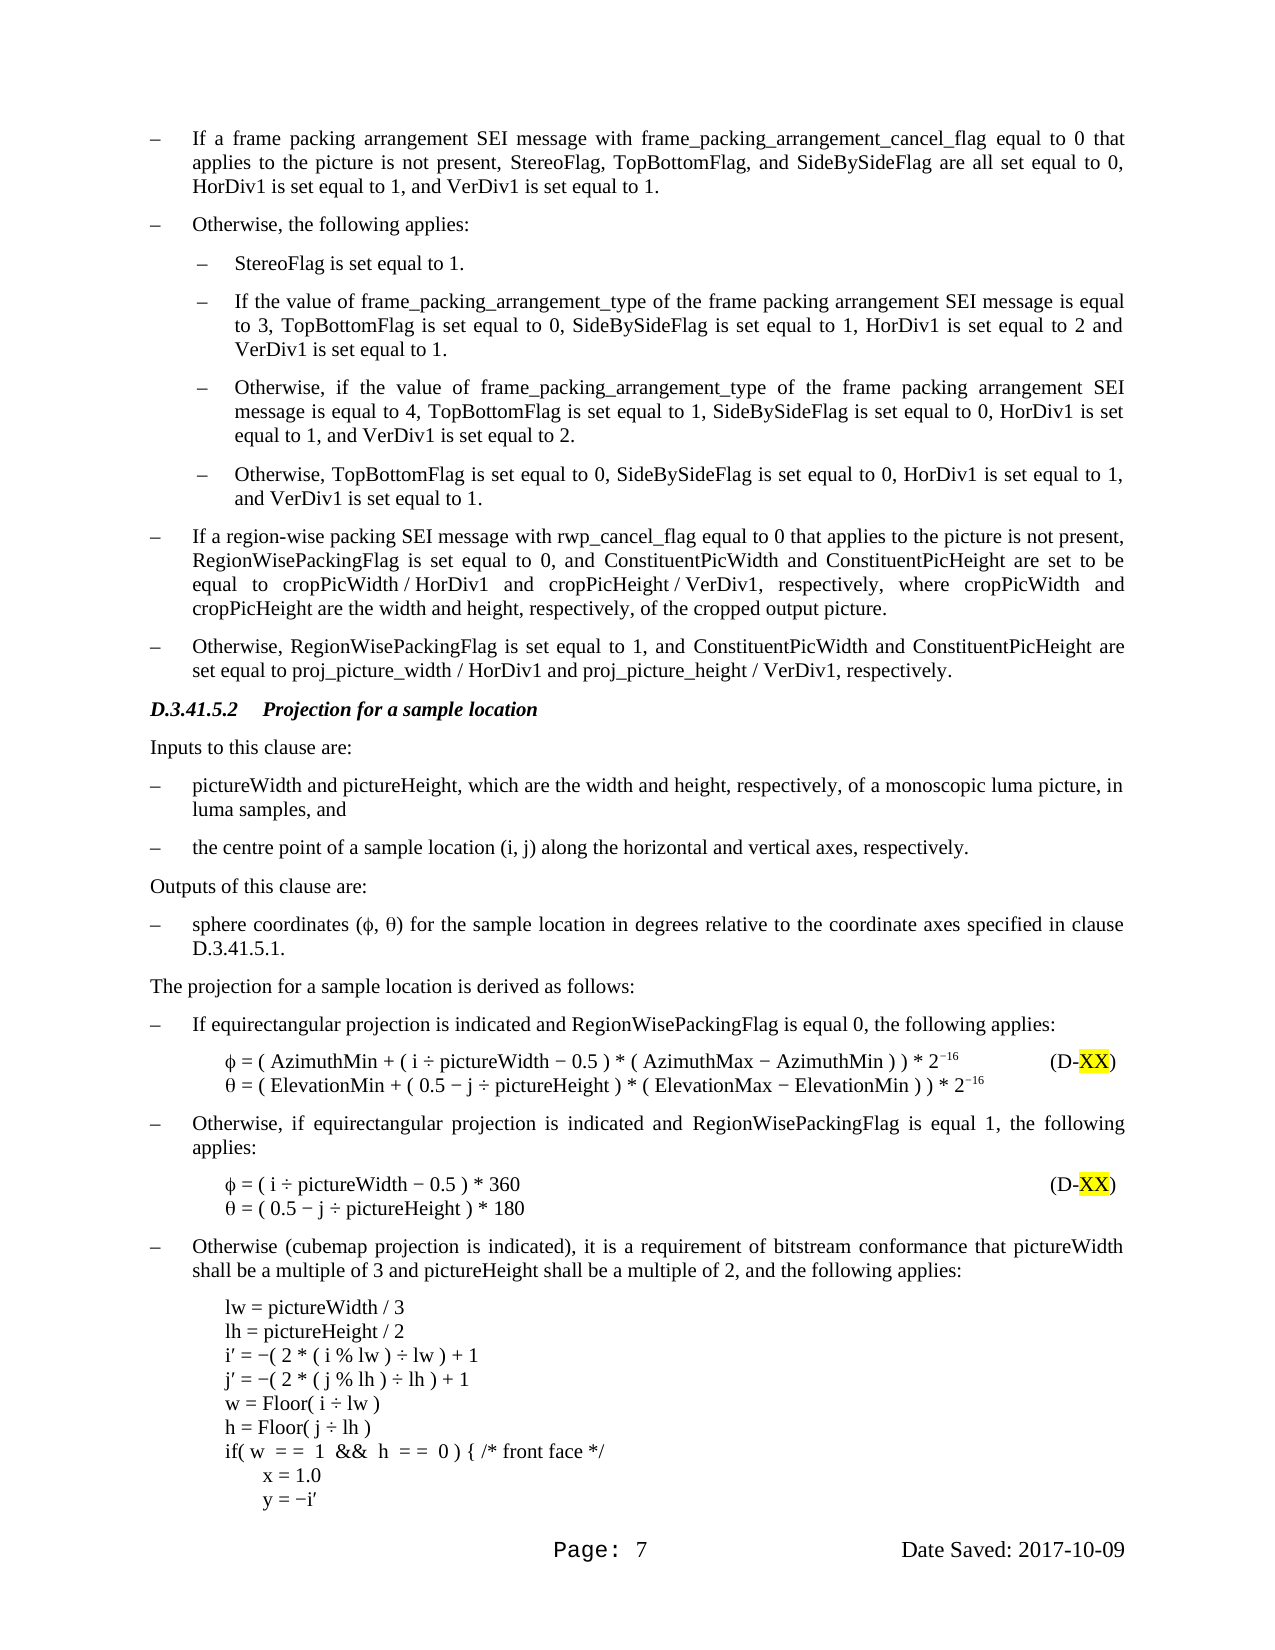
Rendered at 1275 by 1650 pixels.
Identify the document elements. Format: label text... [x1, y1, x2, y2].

text – sphere coordinates (, ) for the sample location in degrees relative to the coordinate axes specified in clause D.3.41.5.1. [150, 912, 1125, 960]
text – If equirectangular projection is indicated, the following applies: [150, 1012, 1125, 1036]
text – Otherwise, if the value of frame_packing_arrangement_type of the frame packing arrangement SEI message is equal to 4, TopBottomFlag is set equal to 1, SideBySideFlag is set equal to 0, HorDiv1 is set equal to 1, and VerDiv1 is set equal to 2. [197, 375, 1125, 447]
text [225, 1295, 1125, 1511]
text – If a region-wise packing SEI message with rwp_cancel_flag equal to 0 that applies to the picture is not present, RegionWisePackingFlag is set equal to 0, and ConstituentPicWidth and ConstituentPicHeight are set to be equal to cropPicWidth / HorDiv1 and cropPicHeight / VerDiv1, respectively, where cropPicWidth and cropPicHeight are the width and height, respectively, of the cropped output picture. [150, 524, 1125, 620]
text = ( zimuthin + (i ÷ pictureWidth ) * ( zimuthax − zimuthin ) ) * 2−16 (D-XX) = ( levationin + ( 0.5 − j ÷ pictureHeight ) * ( levationax − levationin ) ) * 2−16 [225, 1049, 1125, 1097]
list D.3.41.5.2 Projection for a sample location [150, 697, 1125, 721]
text The projection for a sample location is derived as follows: [150, 974, 1125, 998]
text – Otherwise, TopBottomFlag is set equal to 0, SideBySideFlag is set equal to 0, HorDiv1 is set equal to 1, and VerDiv1 is set equal to 1. [197, 462, 1125, 510]
text – StereoFlag is set equal to 1. [197, 251, 1125, 275]
text – Otherwise, the following applies: [150, 212, 1125, 236]
text – Otherwise (cubemap projection is indicated), it is a requirement of bitstream conformance that pictureWidth shall be a multiple of 3 and pictureHeight shall be a multiple of 2, and the following applies: [150, 1234, 1125, 1282]
text Outputs of this clause are: [150, 873, 1125, 898]
text – Otherwise, RegionWisePackingFlag is set equal to 1, and ConstituentPicWidth and ConstituentPicHeight are set equal to proj_picture_width / HorDiv1 and proj_picture_height / VerDiv1, respectively. [150, 634, 1125, 682]
text – pictureWidth and pictureHeight, which are the width and height, respectively, of a monoscopic luma picture, in luma samples, and [150, 773, 1125, 821]
text – the centre point of a sample location (i, j) along the horizontal and vertical axes, respectively. [150, 835, 1125, 859]
text – If a frame packing arrangement SEI message with frame_packing_arrangement_cancel_flag equal to 0 that applies to the picture is not present, StereoFlag, TopBottomFlag, and SideBySideFlag are all set equal to 0, HorDiv1 is set equal to 1, and VerDiv1 is set equal to 1. [150, 126, 1125, 198]
text – If the value of frame_packing_arrangement_type of the frame packing arrangement SEI message is equal to 3, TopBottomFlag is set equal to 0, SideBySideFlag is set equal to 1, HorDiv1 is set equal to 2 and VerDiv1 is set equal to 1. [197, 289, 1125, 361]
text Inputs to this clause are: [150, 735, 1125, 759]
